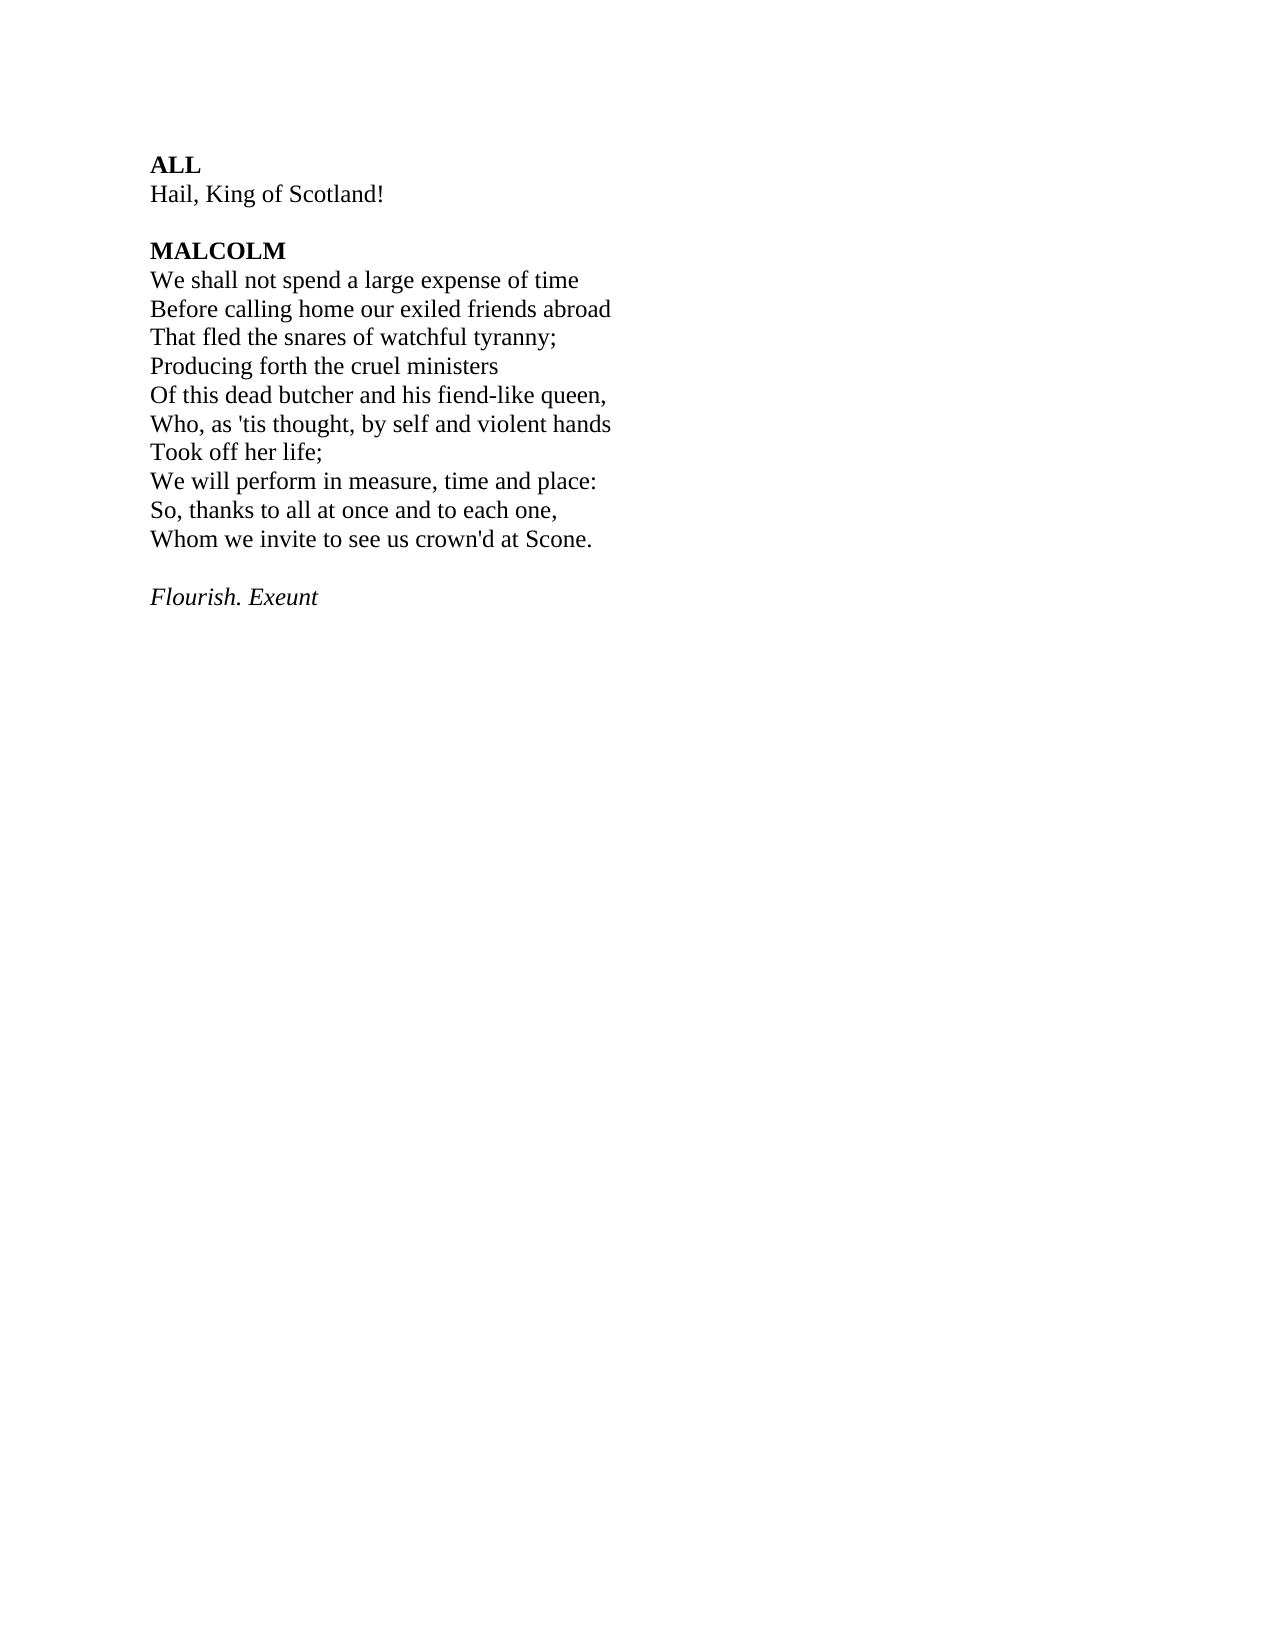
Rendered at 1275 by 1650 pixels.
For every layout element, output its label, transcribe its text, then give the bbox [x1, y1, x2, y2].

text Hail, King of Scotland! [150, 179, 1125, 207]
text MALCOLM [150, 236, 1125, 265]
text Flourish. Exeunt [150, 582, 1125, 610]
text We shall not spend a large expense of time Before calling home our exiled friends abroad That fled the snares of watchful tyranny; Producing forth the cruel ministers Of this dead butcher and his fiend-like queen, Who, as 'tis thought, by self and violent hands Took off her life; We will perform in measure, time and place: So, thanks to all at once and to each one, Whom we invite to see us crown'd at Scone. [150, 265, 1125, 552]
text ALL [150, 150, 1125, 179]
